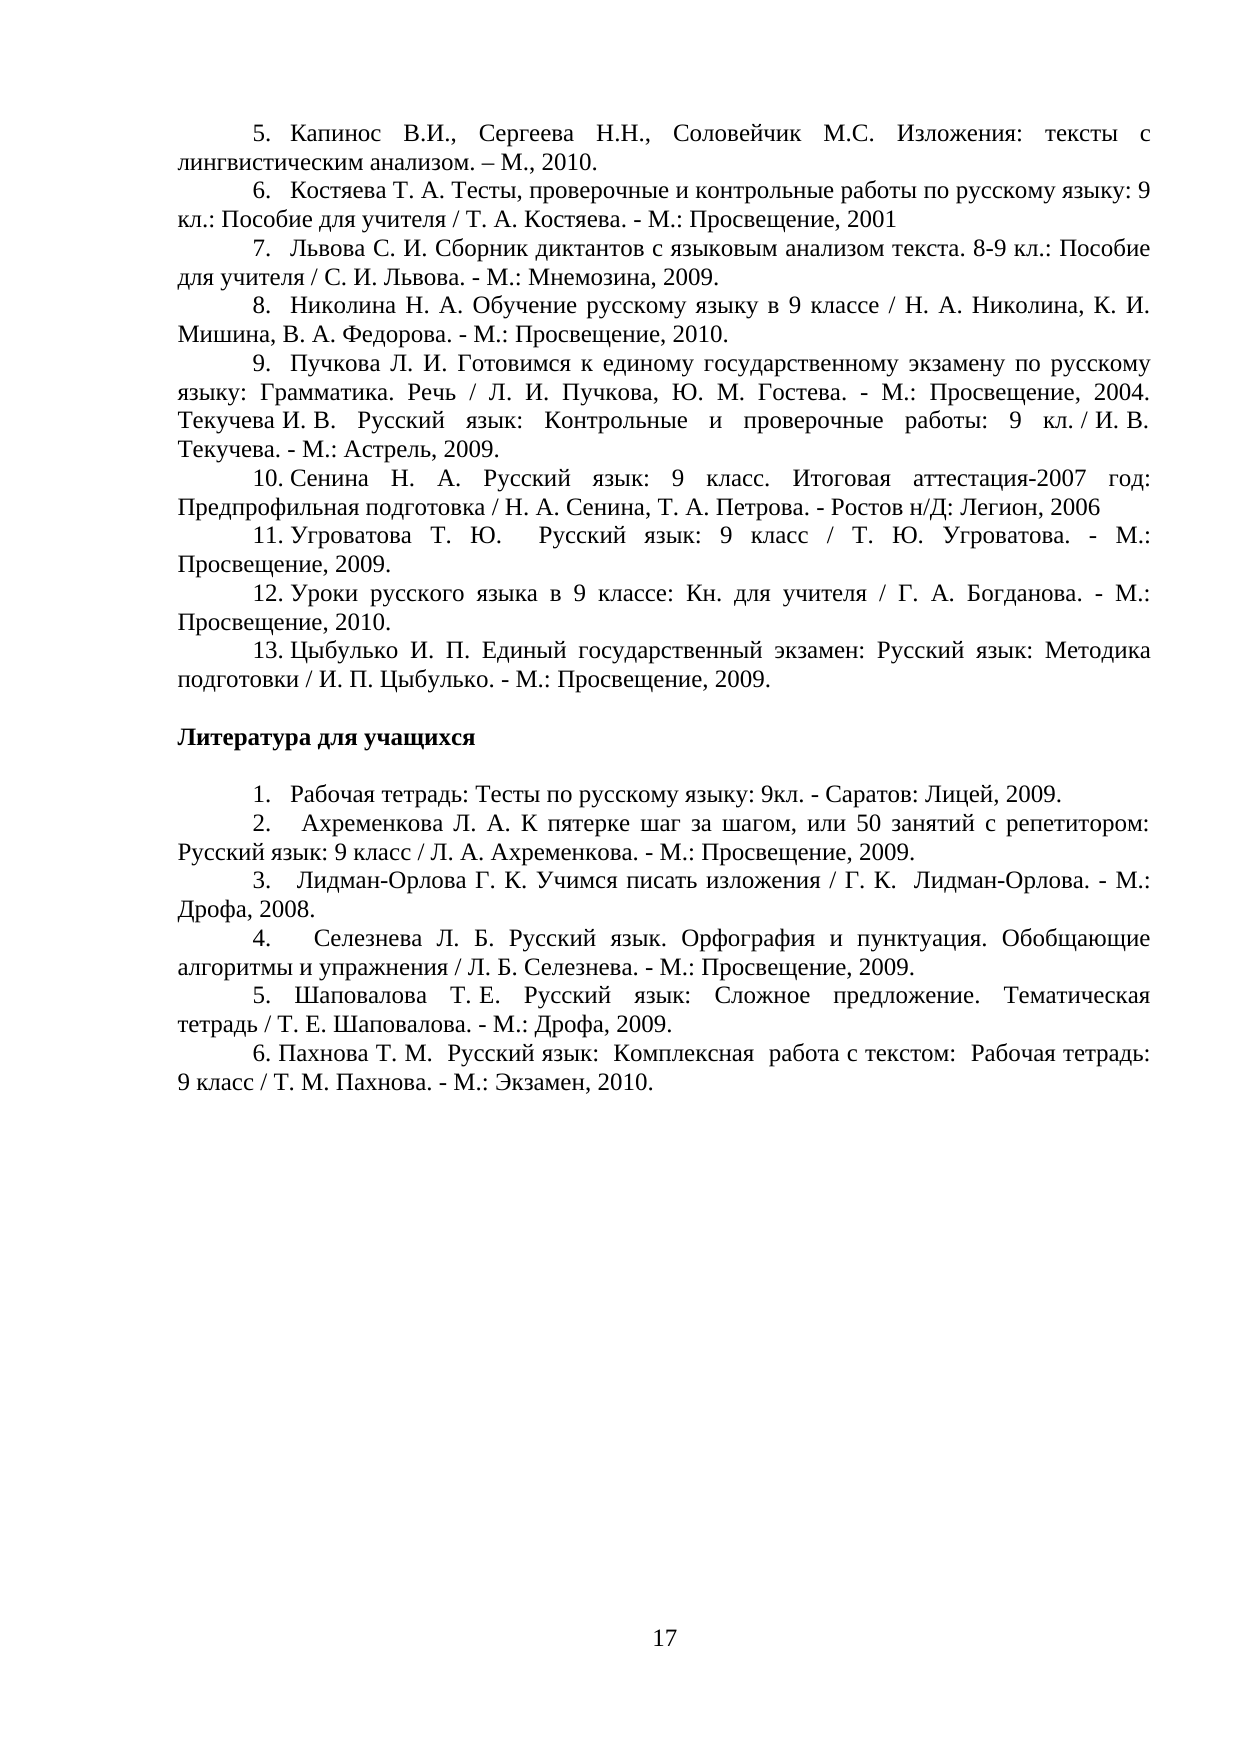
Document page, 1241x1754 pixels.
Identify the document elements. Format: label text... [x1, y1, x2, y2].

list Костяева Т. А. Тесты, проверочные и контрольные работы по русскому языку: 9 кл.: Пособие для учителя / Т. А. Костяева. - М.: Просвещение, 2001 [177, 176, 1152, 233]
list Цыбулько И. П. Единый государственный экзамен: Русский язык: Методика подготовки / И. П. Цыбулько. - М.: Просвещение, 2009. [177, 636, 1152, 693]
text 6. Пахнова Т. М. Русский язык: Комплексная работа с текстом: Рабочая тетрадь: 9 класс / Т. М. Пахнова. - М.: Экзамен, 2010. [177, 1038, 1152, 1096]
text Литература для учащихся [177, 722, 1152, 751]
text 2. Ахременкова Л. А. К пятерке шаг за шагом, или 50 занятий с репетитором: Русский язык: 9 класс / Л. А. Ахременкова. - М.: Просвещение, 2009. [177, 808, 1152, 866]
text 3. Лидман-Орлова Г. К. Учимся писать изложения / Г. К. Лидман-Орлова. - М.: Дрофа, 2008. [177, 866, 1152, 923]
list Уроки русского языка в 9 классе: Кн. для учителя / Г. А. Богданова. - М.: Просвещение, 2010. [177, 578, 1152, 636]
text 1. Рабочая тетрадь: Тесты по русскому языку: 9кл. - Саратов: Лицей, 2009. [177, 779, 1152, 808]
list Львова С. И. Сборник диктантов с языковым анализом текста. 8-9 кл.: Пособие для учителя / С. И. Львова. - М.: Мнемозина, 2009. [177, 233, 1152, 291]
list Пучкова Л. И. Готовимся к единому государственному экзамену по русскому языку: Грамматика. Речь / Л. И. Пучкова, Ю. М. Гостева. - М.: Просвещение, 2004. Текучева И. В. Русский язык: Контрольные и проверочные работы: 9 кл. / И. В. Текучева. - М.: Астрель, 2009. [177, 348, 1152, 463]
list Николина Н. А. Обучение русскому языку в 9 классе / Н. А. Николина, К. И. Мишина, В. А. Федорова. - М.: Просвещение, 2010. [177, 291, 1152, 348]
list Капинос В.И., Сергеева Н.Н., Соловейчик М.С. Изложения: тексты с лингвистическим анализом. – М., 2010. [177, 118, 1152, 176]
list Угроватова Т. Ю. Русский язык: 9 класс / Т. Ю. Угроватова. - М.: Просвещение, 2009. [177, 521, 1152, 578]
list Сенина Н. А. Русский язык: 9 класс. Итоговая аттестация-2007 год: Предпрофильная подготовка / Н. А. Сенина, Т. А. Петрова. - Ростов н/Д: Легион, 2006 [177, 463, 1152, 521]
text 5. Шаповалова Т. Е. Русский язык: Сложное предложение. Тематическая тетрадь / Т. Е. Шаповалова. - М.: Дрофа, 2009. [177, 981, 1152, 1038]
text 4. Селезнева Л. Б. Русский язык. Орфография и пунктуация. Обобщающие алгоритмы и упражнения / Л. Б. Селезнева. - М.: Просвещение, 2009. [177, 923, 1152, 981]
